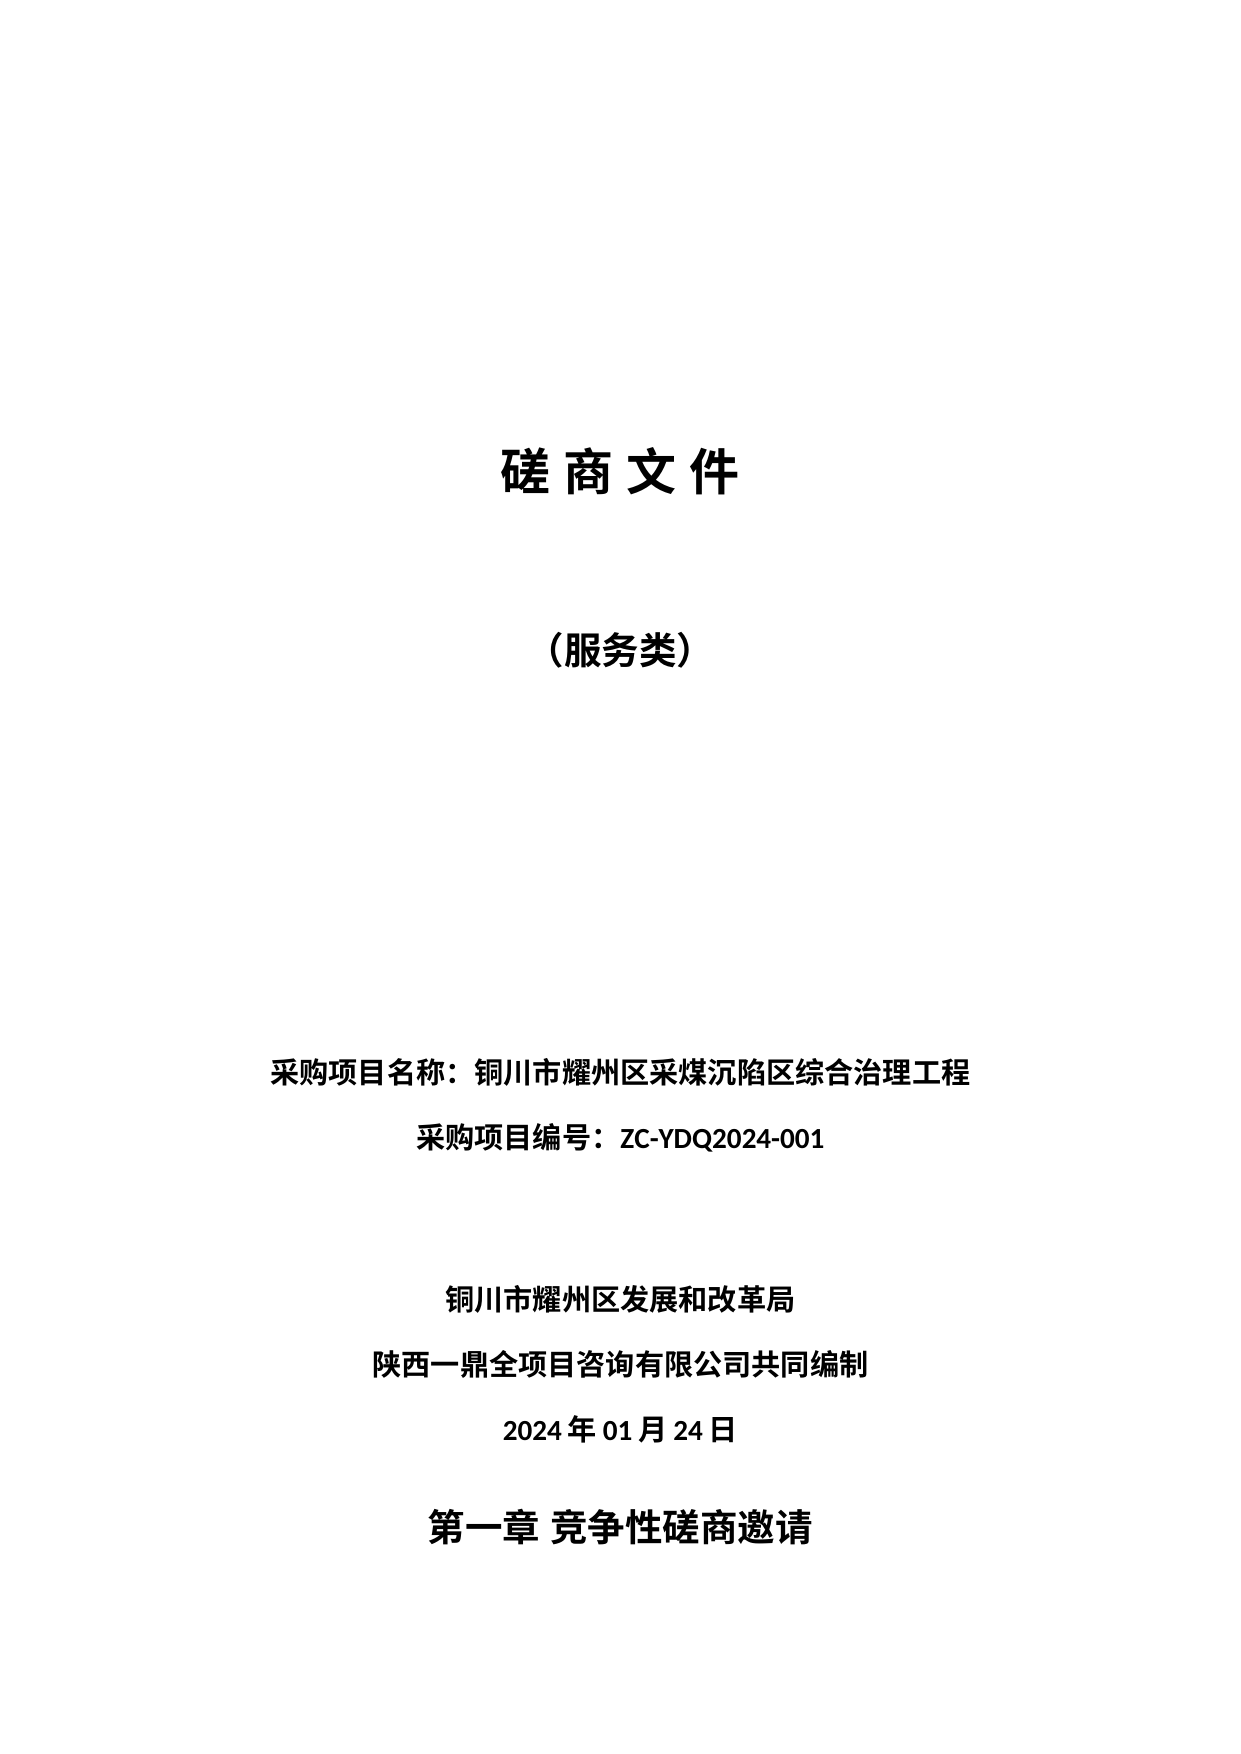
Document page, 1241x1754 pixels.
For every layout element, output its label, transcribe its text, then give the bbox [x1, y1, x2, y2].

text 磋 商 文 件 [187, 422, 1053, 617]
text （服务类） [187, 617, 1053, 1039]
text 采购项目编号：ZC-YDQ2024-001 [187, 1104, 1053, 1267]
text 第一章 竞争性磋商邀请 [187, 1494, 1053, 1559]
text 铜川市耀州区发展和改革局 [187, 1267, 1053, 1332]
text 陕西一鼎全项目咨询有限公司共同编制 [187, 1332, 1053, 1397]
text 2024年01月24日 [187, 1397, 1053, 1462]
text 采购项目名称：铜川市耀州区采煤沉陷区综合治理工程 [187, 1039, 1053, 1104]
